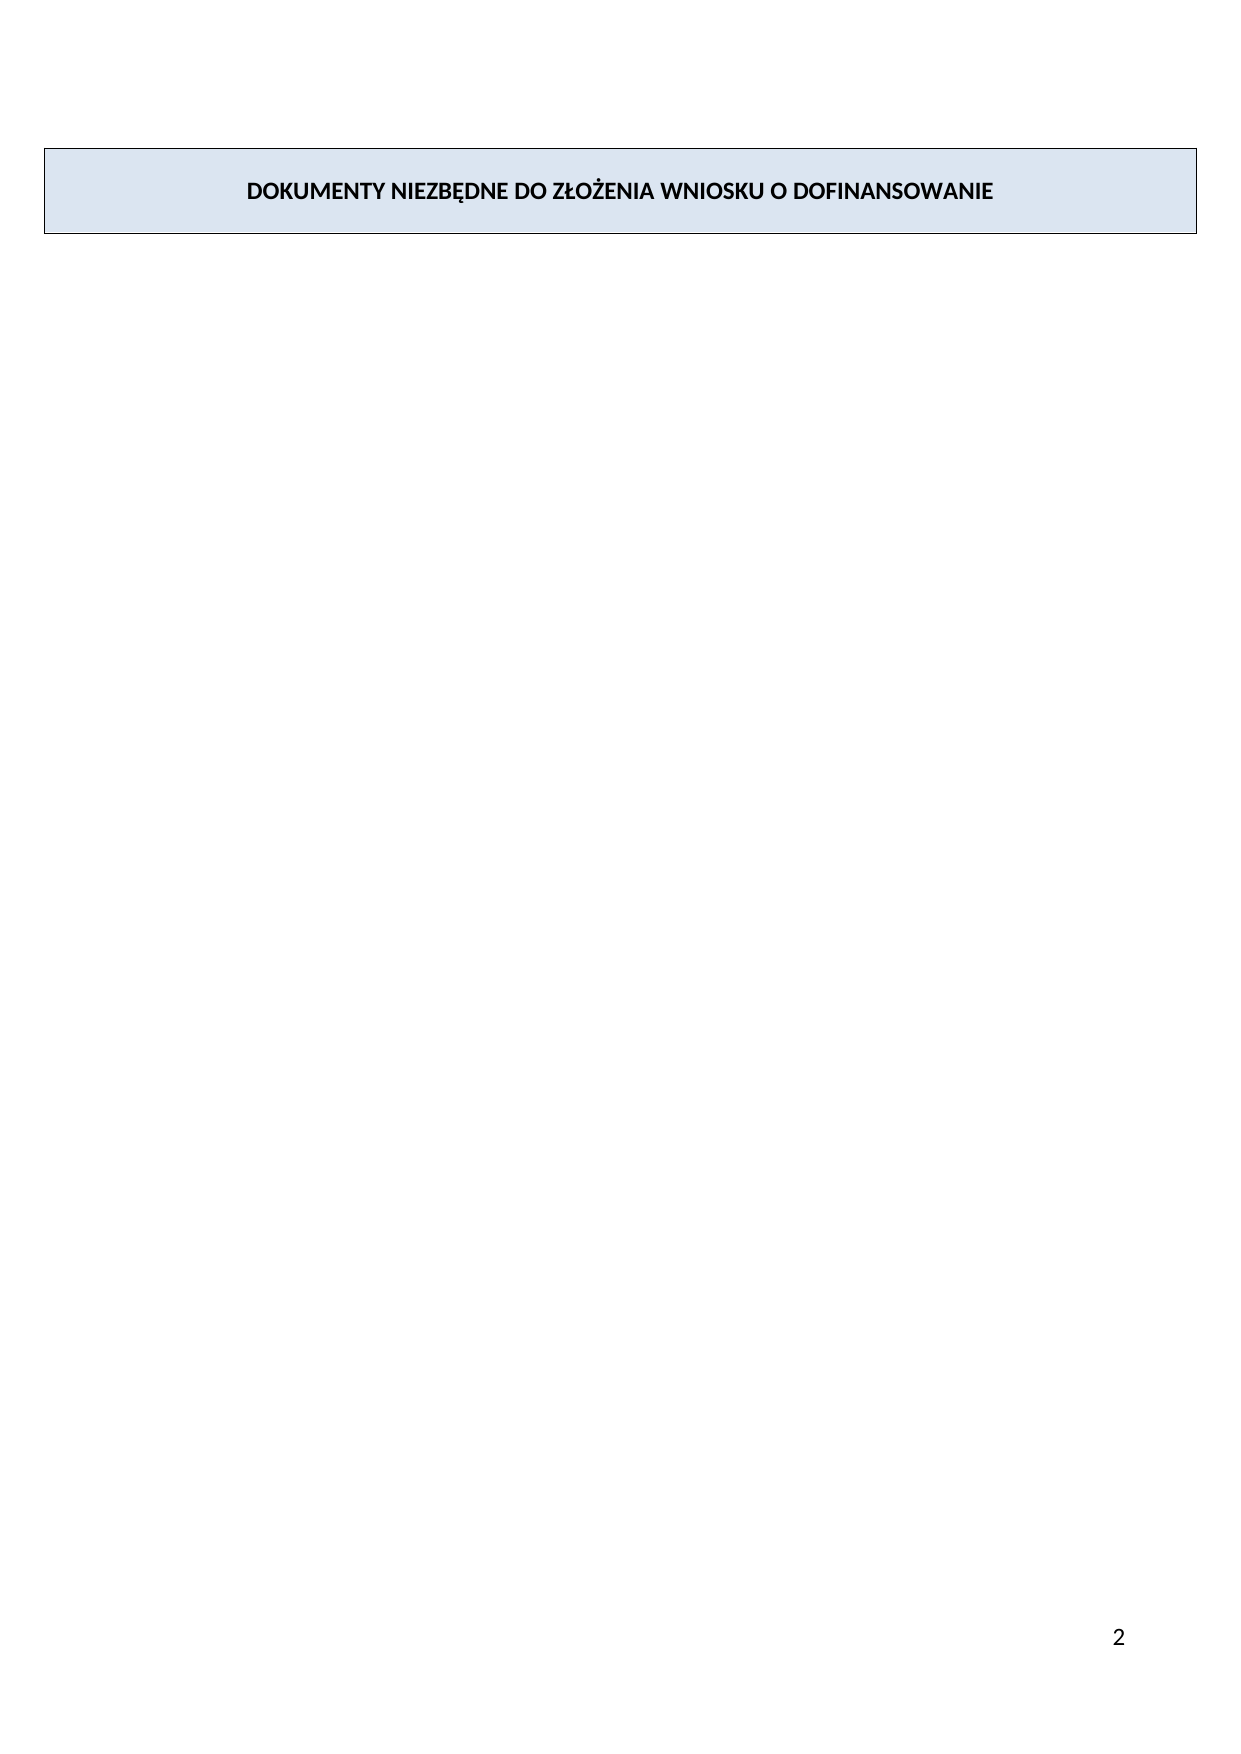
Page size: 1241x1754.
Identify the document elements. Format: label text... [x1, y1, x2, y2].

table_header DOKUMENTY NIEZBĘDNE DO ZŁOŻENIA WNIOSKU O DOFINANSOWANIE [45, 149, 1196, 232]
